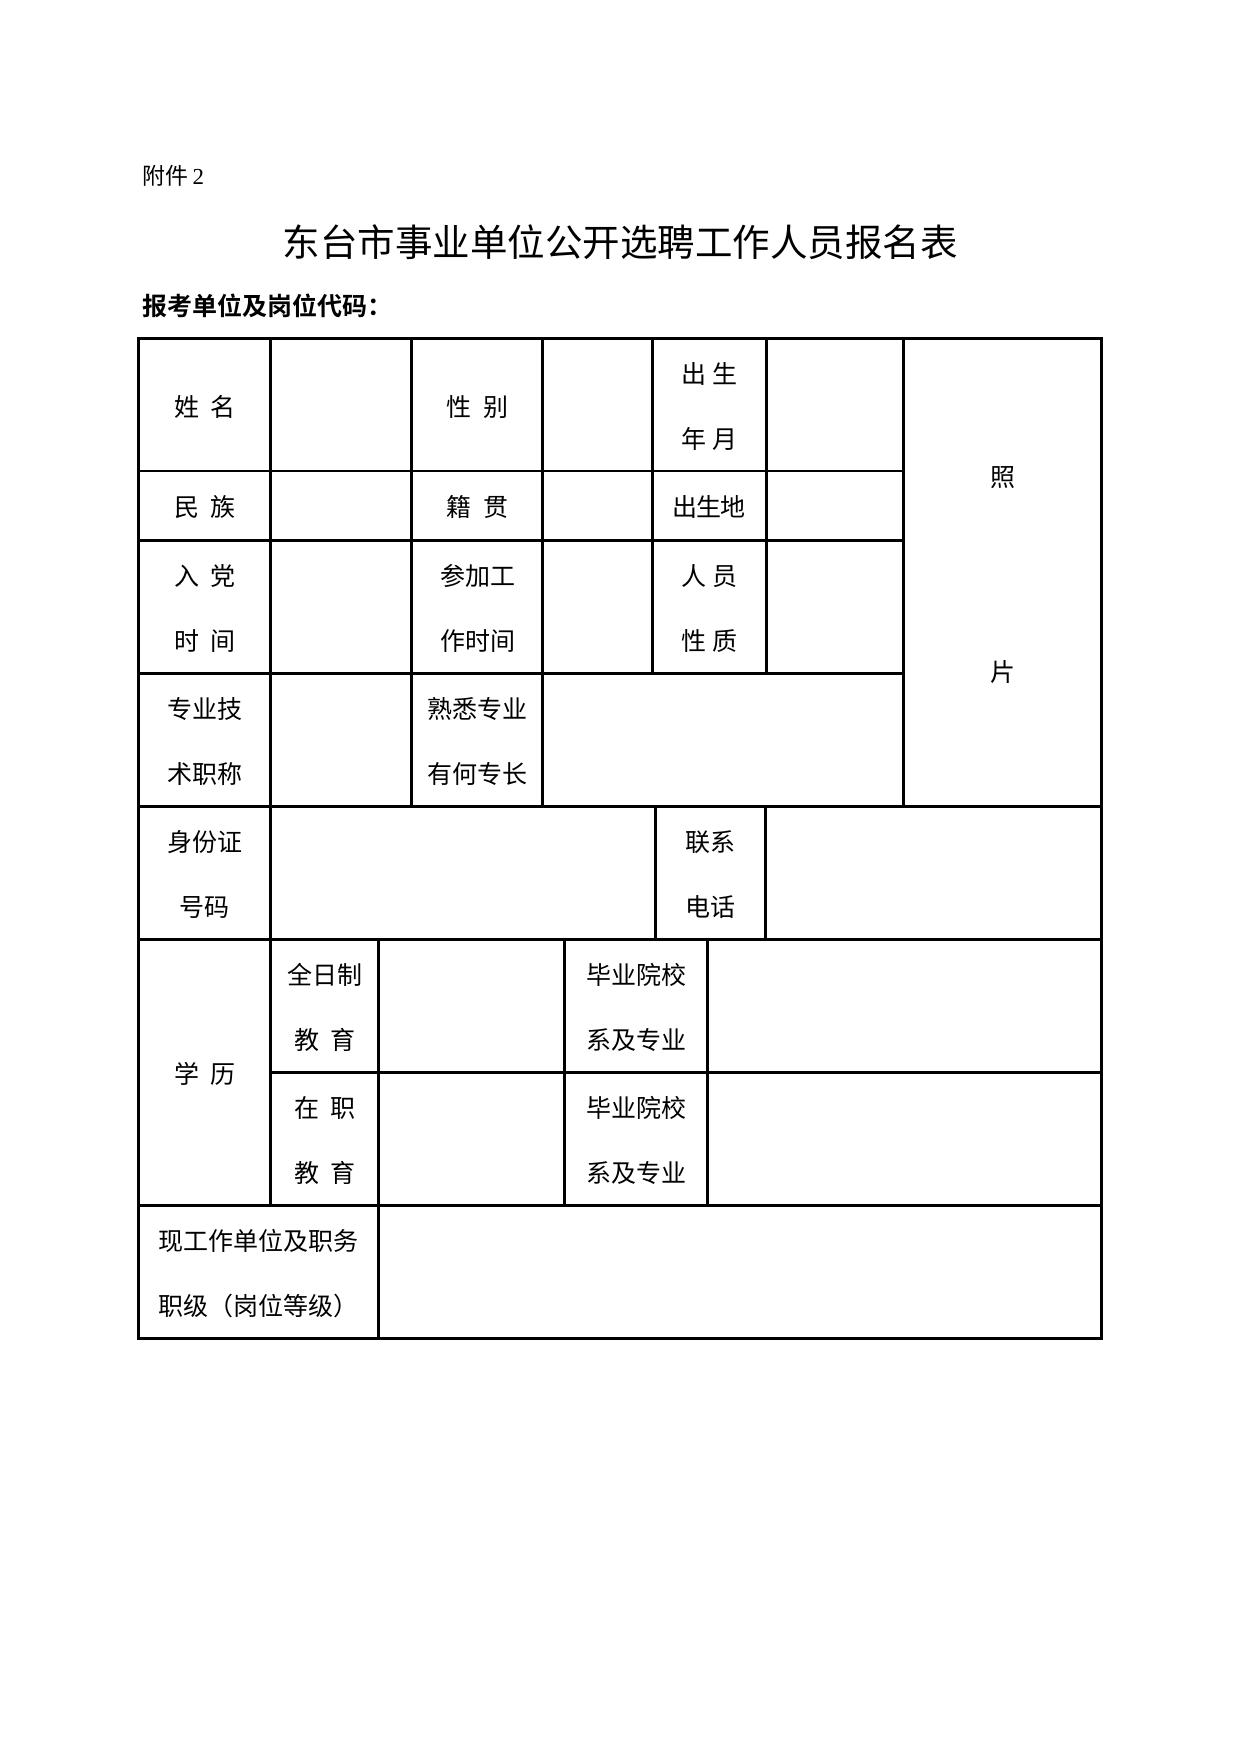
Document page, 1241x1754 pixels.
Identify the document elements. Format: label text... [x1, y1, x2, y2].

table_cell 熟悉专业有何专长 [413, 675, 541, 805]
table_cell [544, 472, 651, 538]
table_cell [272, 542, 410, 672]
table_header [272, 340, 410, 470]
table_cell 入 党 时 间 [140, 542, 269, 672]
table_cell 学 历 [140, 941, 269, 1204]
table_cell 人 员 性 质 [654, 542, 765, 672]
text 附件2 [142, 142, 1098, 207]
table_cell 出生地 [654, 472, 765, 538]
table_cell [272, 472, 410, 538]
table_header 性 别 [413, 340, 541, 470]
table_cell [768, 472, 902, 538]
table_cell [709, 1074, 1100, 1204]
table_cell 毕业院校 系及专业 [566, 941, 706, 1071]
table_cell 民 族 [140, 472, 269, 538]
table_cell [380, 1074, 563, 1204]
table_header 照 片 [905, 340, 1100, 805]
table_cell [380, 941, 563, 1071]
table_cell 身份证 号码 [140, 808, 269, 938]
table_cell 籍 贯 [413, 472, 541, 538]
table_cell [272, 675, 410, 805]
table_header [768, 340, 902, 470]
table_cell 毕业院校 系及专业 [566, 1074, 706, 1204]
table_cell [767, 808, 1100, 938]
table_cell [709, 941, 1100, 1071]
table_cell [544, 542, 651, 672]
table_cell [380, 1207, 1100, 1337]
text 东台市事业单位公开选聘工作人员报名表 [142, 207, 1098, 272]
table_cell [768, 542, 902, 672]
text 报考单位及岗位代码： [142, 272, 1098, 337]
table_header 姓 名 [140, 340, 269, 470]
table_cell [272, 808, 654, 938]
table_cell 联系 电话 [657, 808, 764, 938]
table_cell 在 职 教 育 [272, 1074, 377, 1204]
table_cell 参加工 作时间 [413, 542, 541, 672]
table_header [544, 340, 651, 470]
table_cell 专业技 术职称 [140, 675, 269, 805]
table_cell [544, 675, 902, 805]
table_cell 现工作单位及职务职级（岗位等级） [140, 1207, 377, 1337]
table_cell 全日制 教 育 [272, 941, 377, 1071]
table_header 出 生 年 月 [654, 340, 765, 470]
